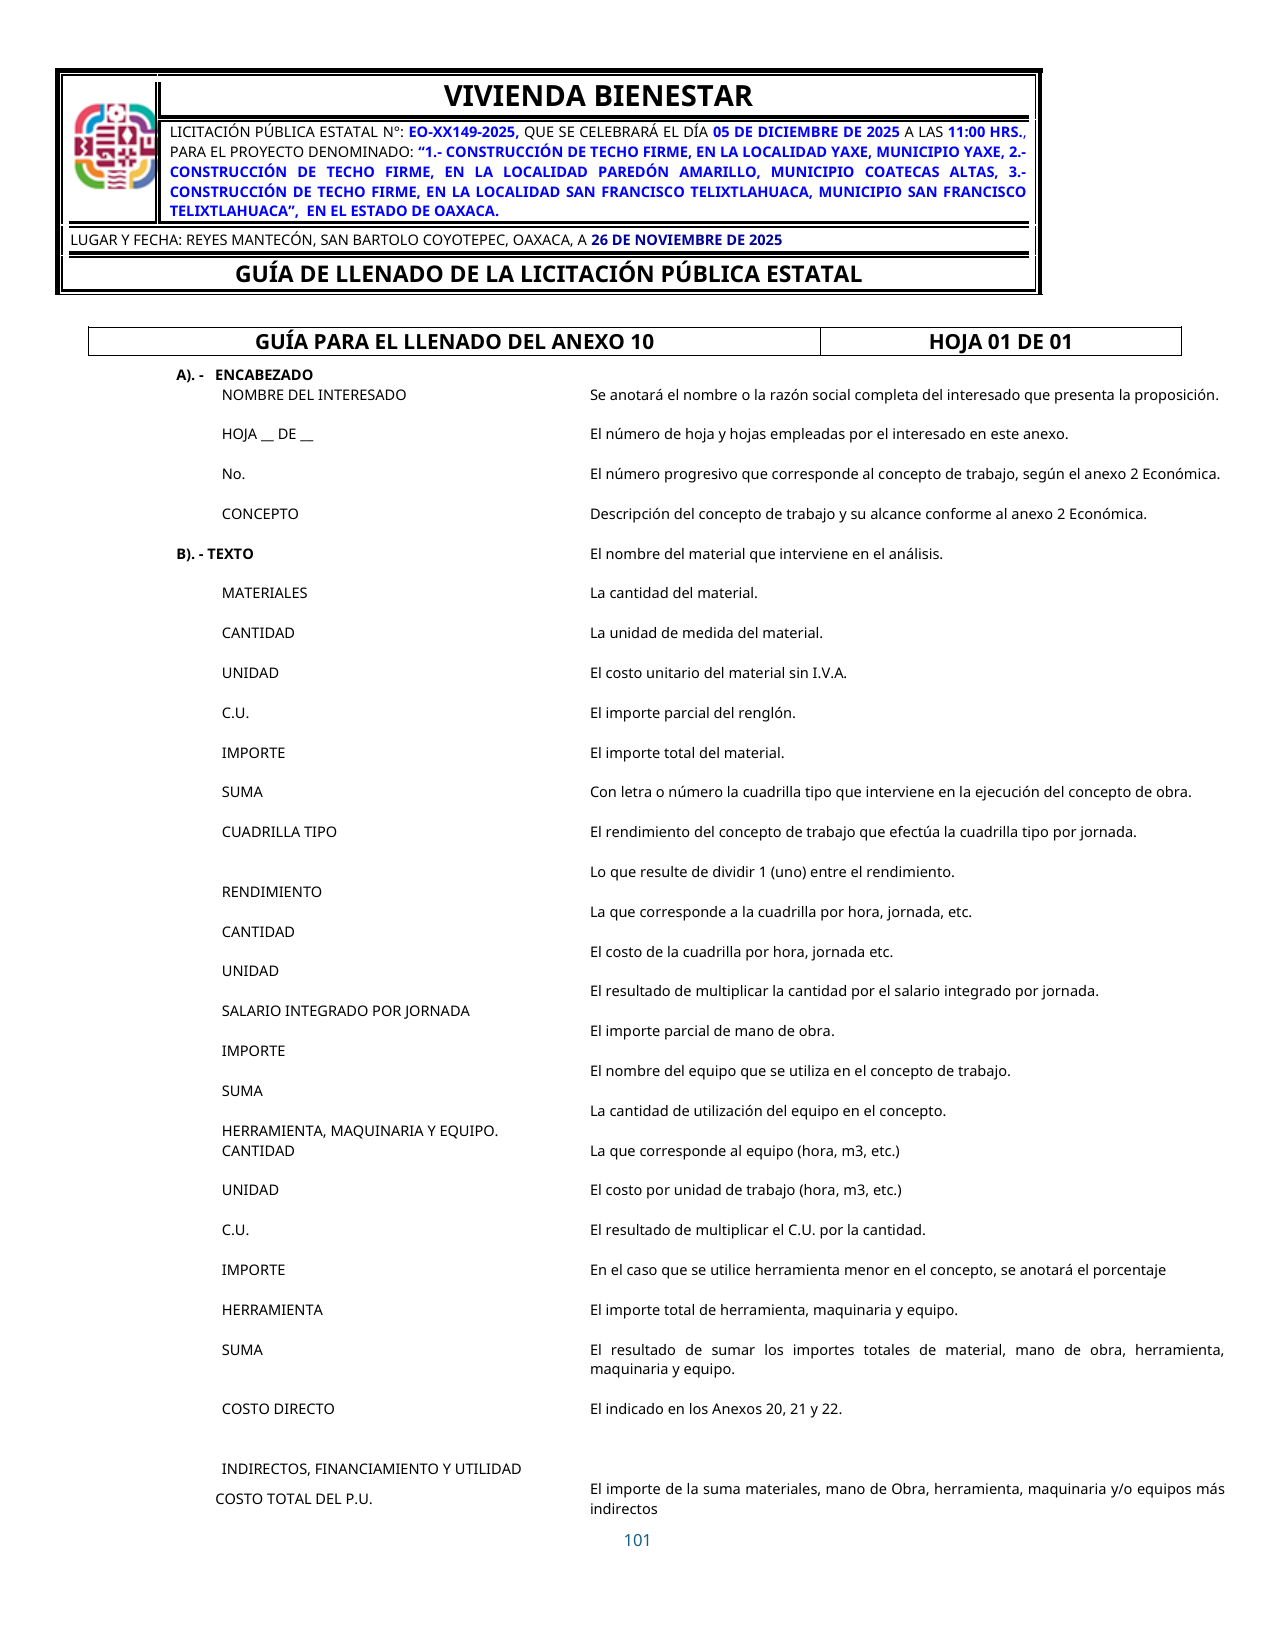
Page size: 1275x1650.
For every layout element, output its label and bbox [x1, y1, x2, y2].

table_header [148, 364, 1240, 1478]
picture [161, 122, 170, 195]
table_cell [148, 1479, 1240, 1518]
picture [161, 96, 170, 115]
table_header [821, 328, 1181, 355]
picture [63, 96, 155, 195]
picture [157, 96, 170, 195]
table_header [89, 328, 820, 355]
